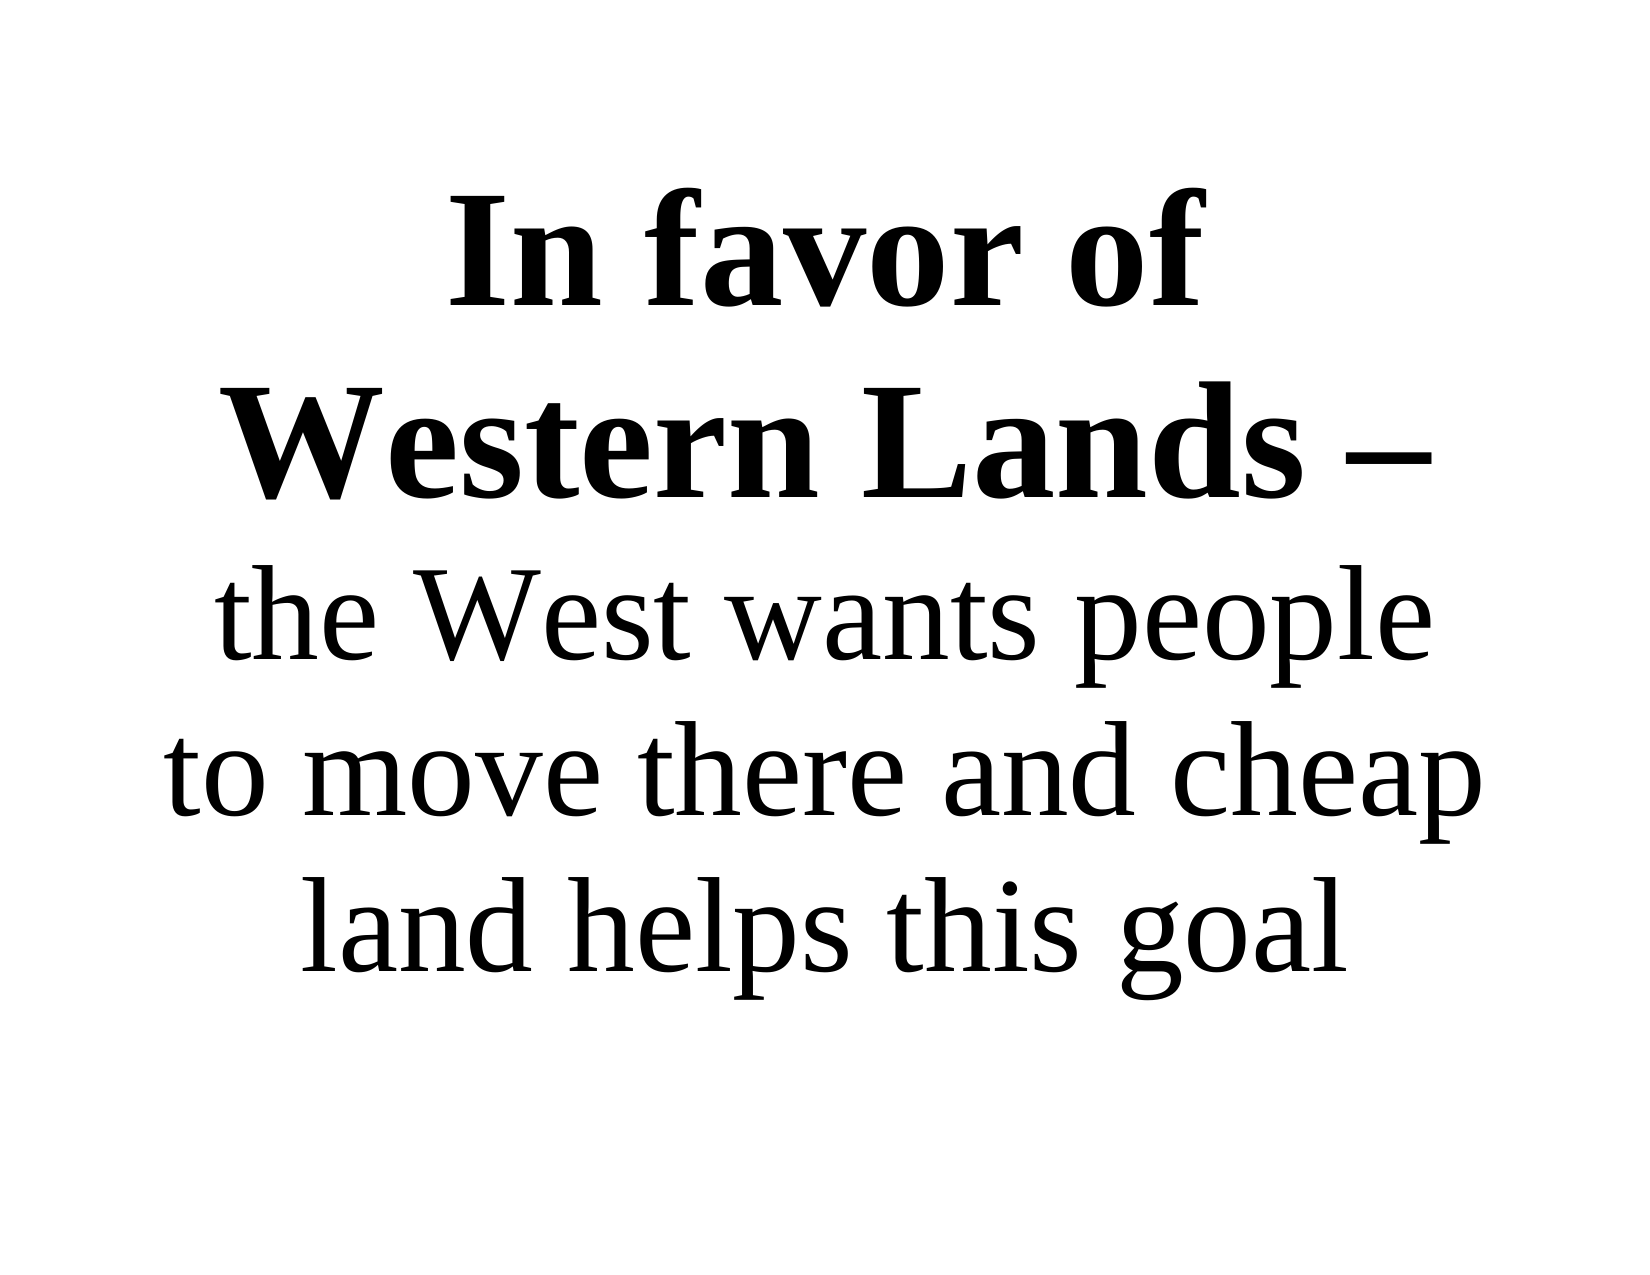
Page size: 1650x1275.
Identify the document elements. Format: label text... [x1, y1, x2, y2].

text In favor of Western Lands – the West wants people to move there and cheap land helps this goal [150, 150, 1500, 1001]
